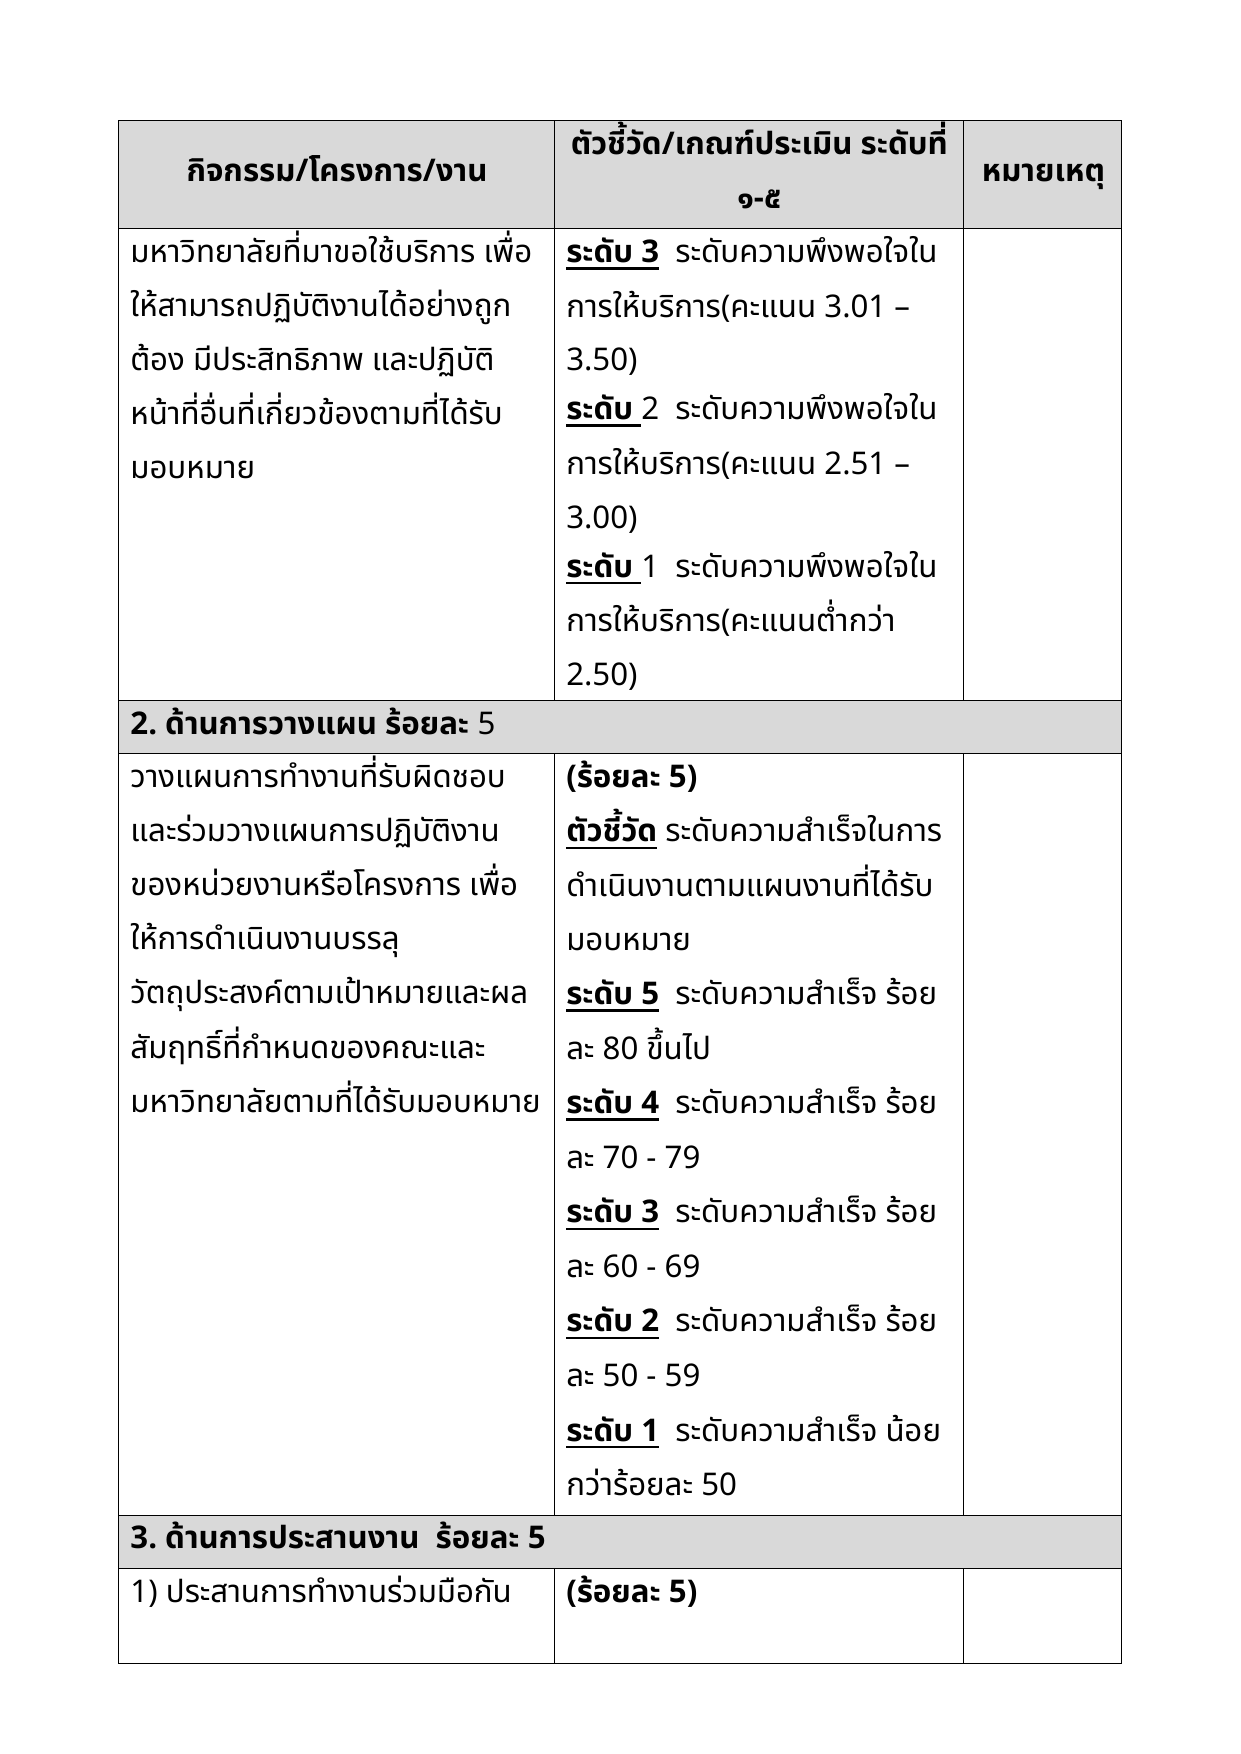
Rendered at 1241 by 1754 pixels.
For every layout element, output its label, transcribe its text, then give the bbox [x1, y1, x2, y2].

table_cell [555, 229, 963, 699]
table_cell วางแผนการทำงานที่รับผิดชอบ และร่วมวางแผนการปฏิบัติงานของหน่วยงานหรือโครงการ เพื่อให้การดำเนินงานบรรลุวัตถุประสงค์ตามเป้าหมายและผลสัมฤทธิ์ที่กำหนดของคณะและมหาวิทยาลัยตามที่ได้รับมอบหมาย [119, 754, 554, 1514]
table_cell 2. ด้านการวางแผน ร้อยละ 5 [119, 701, 1121, 753]
table_cell 3. ด้านการประสานงาน ร้อยละ 5 [119, 1516, 1121, 1568]
table_header กิจกรรม/โครงการ/งาน [119, 121, 554, 228]
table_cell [119, 1569, 554, 1663]
table_cell [964, 1569, 1121, 1663]
table_cell [964, 229, 1121, 699]
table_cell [119, 229, 554, 699]
table_header ตัวชี้วัด/เกณฑ์ประเมิน ระดับที่ ๑-๕ [555, 121, 963, 228]
table_header หมายเหตุ [964, 121, 1121, 228]
table_cell [964, 754, 1121, 1514]
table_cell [555, 1569, 963, 1663]
